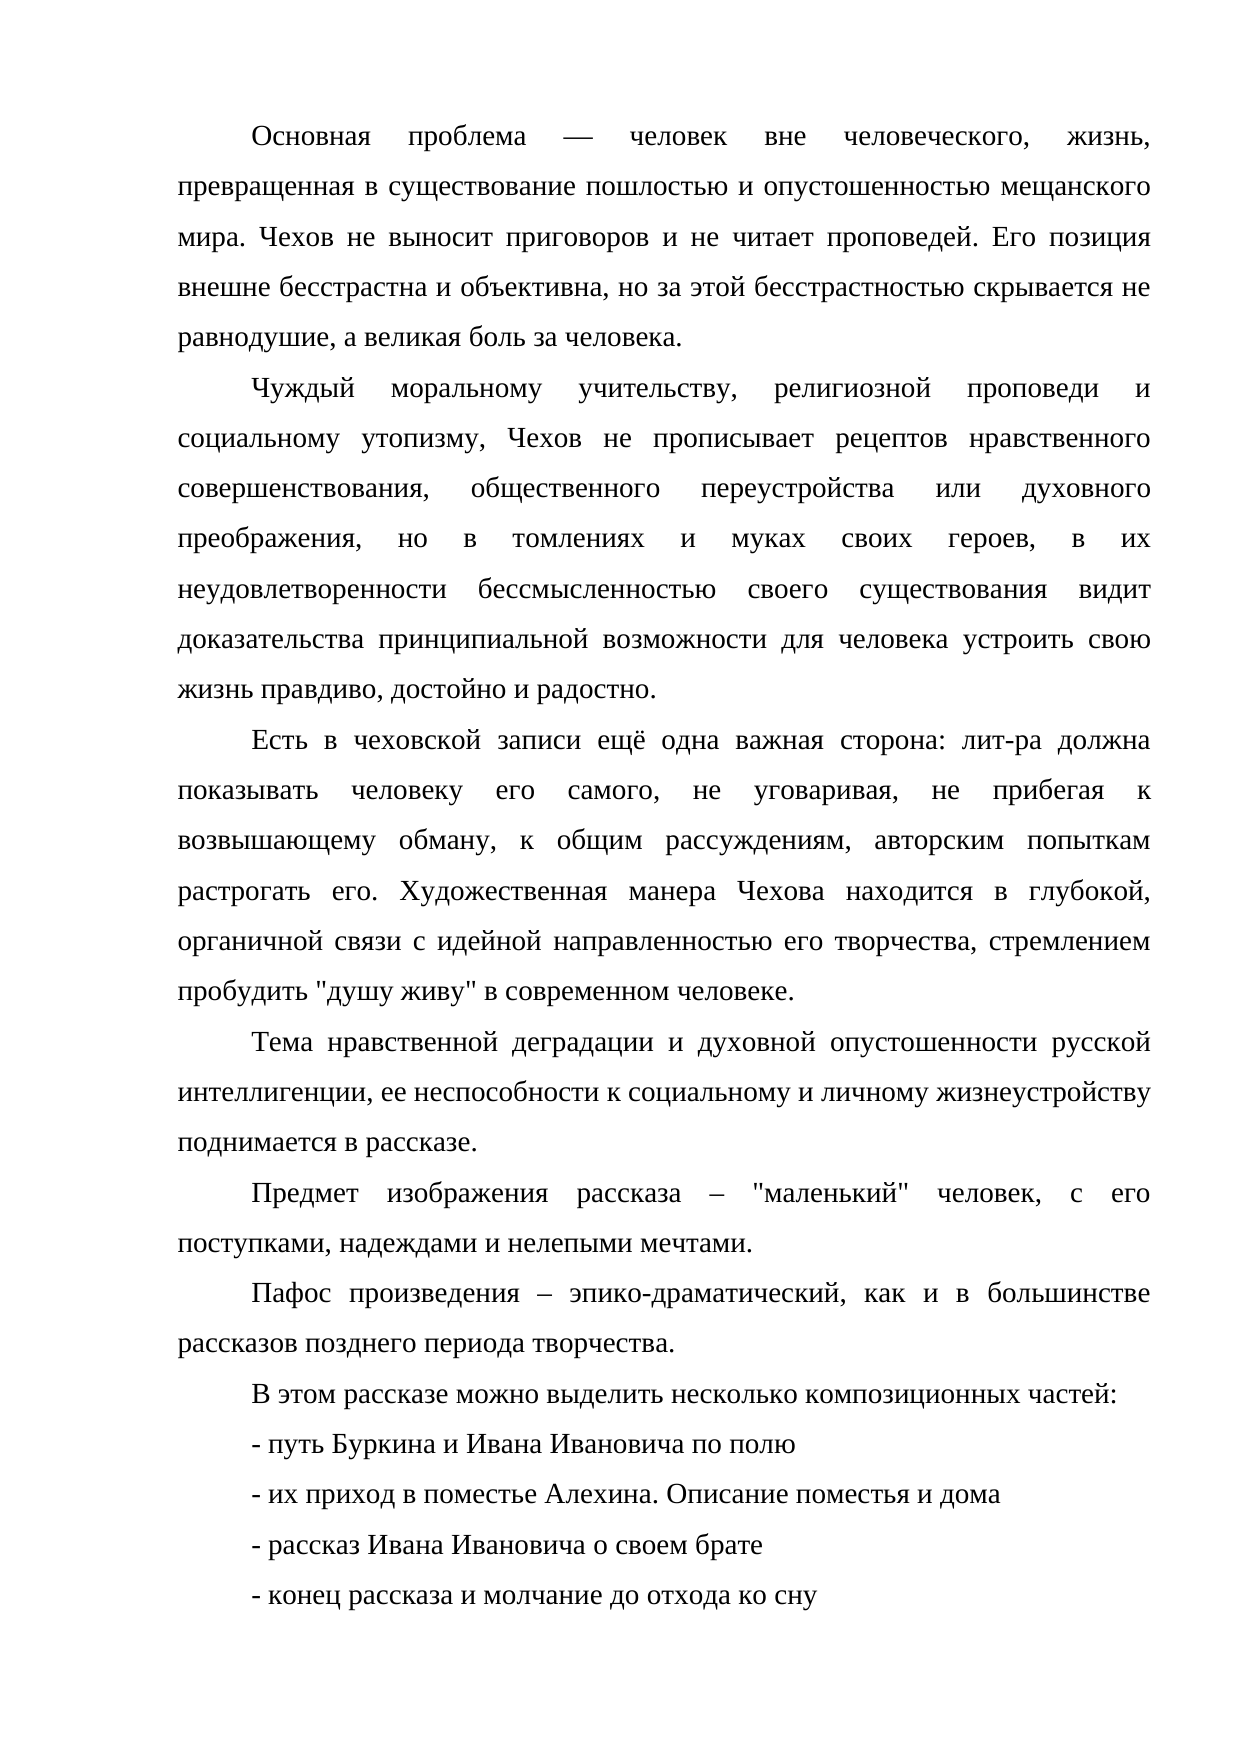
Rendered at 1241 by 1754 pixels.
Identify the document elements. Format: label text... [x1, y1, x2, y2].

text - их приход в поместье Алехина. Описание поместья и дома [177, 1477, 1152, 1510]
text - конец рассказа и молчание до отхода ко сну [177, 1577, 1152, 1611]
text Пафос произведения – эпико-драматический, как и в большинстве рассказов позднего периода творчества. [177, 1275, 1152, 1359]
text - путь Буркина и Ивана Ивановича по полю [177, 1426, 1152, 1460]
text Основная проблема — человек вне человеческого, жизнь, превращенная в существование пошлостью и опустошенностью мещанского мира. Чехов не выносит приговоров и не читает проповедей. Его позиция внешне бесстрастна и объективна, но за этой бесстрастностью скрывается не равнодушие, а великая боль за человека. [177, 118, 1152, 353]
text В этом рассказе можно выделить несколько композиционных частей: [177, 1376, 1152, 1409]
text - рассказ Ивана Ивановича о своем брате [177, 1527, 1152, 1560]
text Предмет изображения рассказа – "маленький" человек, с его поступками, надеждами и нелепыми мечтами. [177, 1175, 1152, 1258]
text Чуждый моральному учительству, религиозной проповеди и социальному утопизму, Чехов не прописывает рецептов нравственного совершенствования, общественного переустройства или духовного преображения, но в томлениях и муках своих героев, в их неудовлетворенности бессмысленностью своего существования видит доказательства принципиальной возможности для человека устроить свою жизнь правдиво, достойно и радостно. [177, 370, 1152, 705]
text Есть в чеховской записи ещё одна важная сторона: лит-ра должна показывать человеку его самого, не уговаривая, не прибегая к возвышающему обману, к общим рассуждениям, авторским попыткам растрогать его. Художественная манера Чехова находится в глубокой, органичной связи с идейной направленностью его творчества, стремлением пробудить "душу живу" в современном человеке. [177, 722, 1152, 1007]
text Тема нравственной деградации и духовной опустошенности русской интеллигенции, ее неспособности к социальному и личному жизнеустройству поднимается в рассказе. [177, 1024, 1152, 1158]
